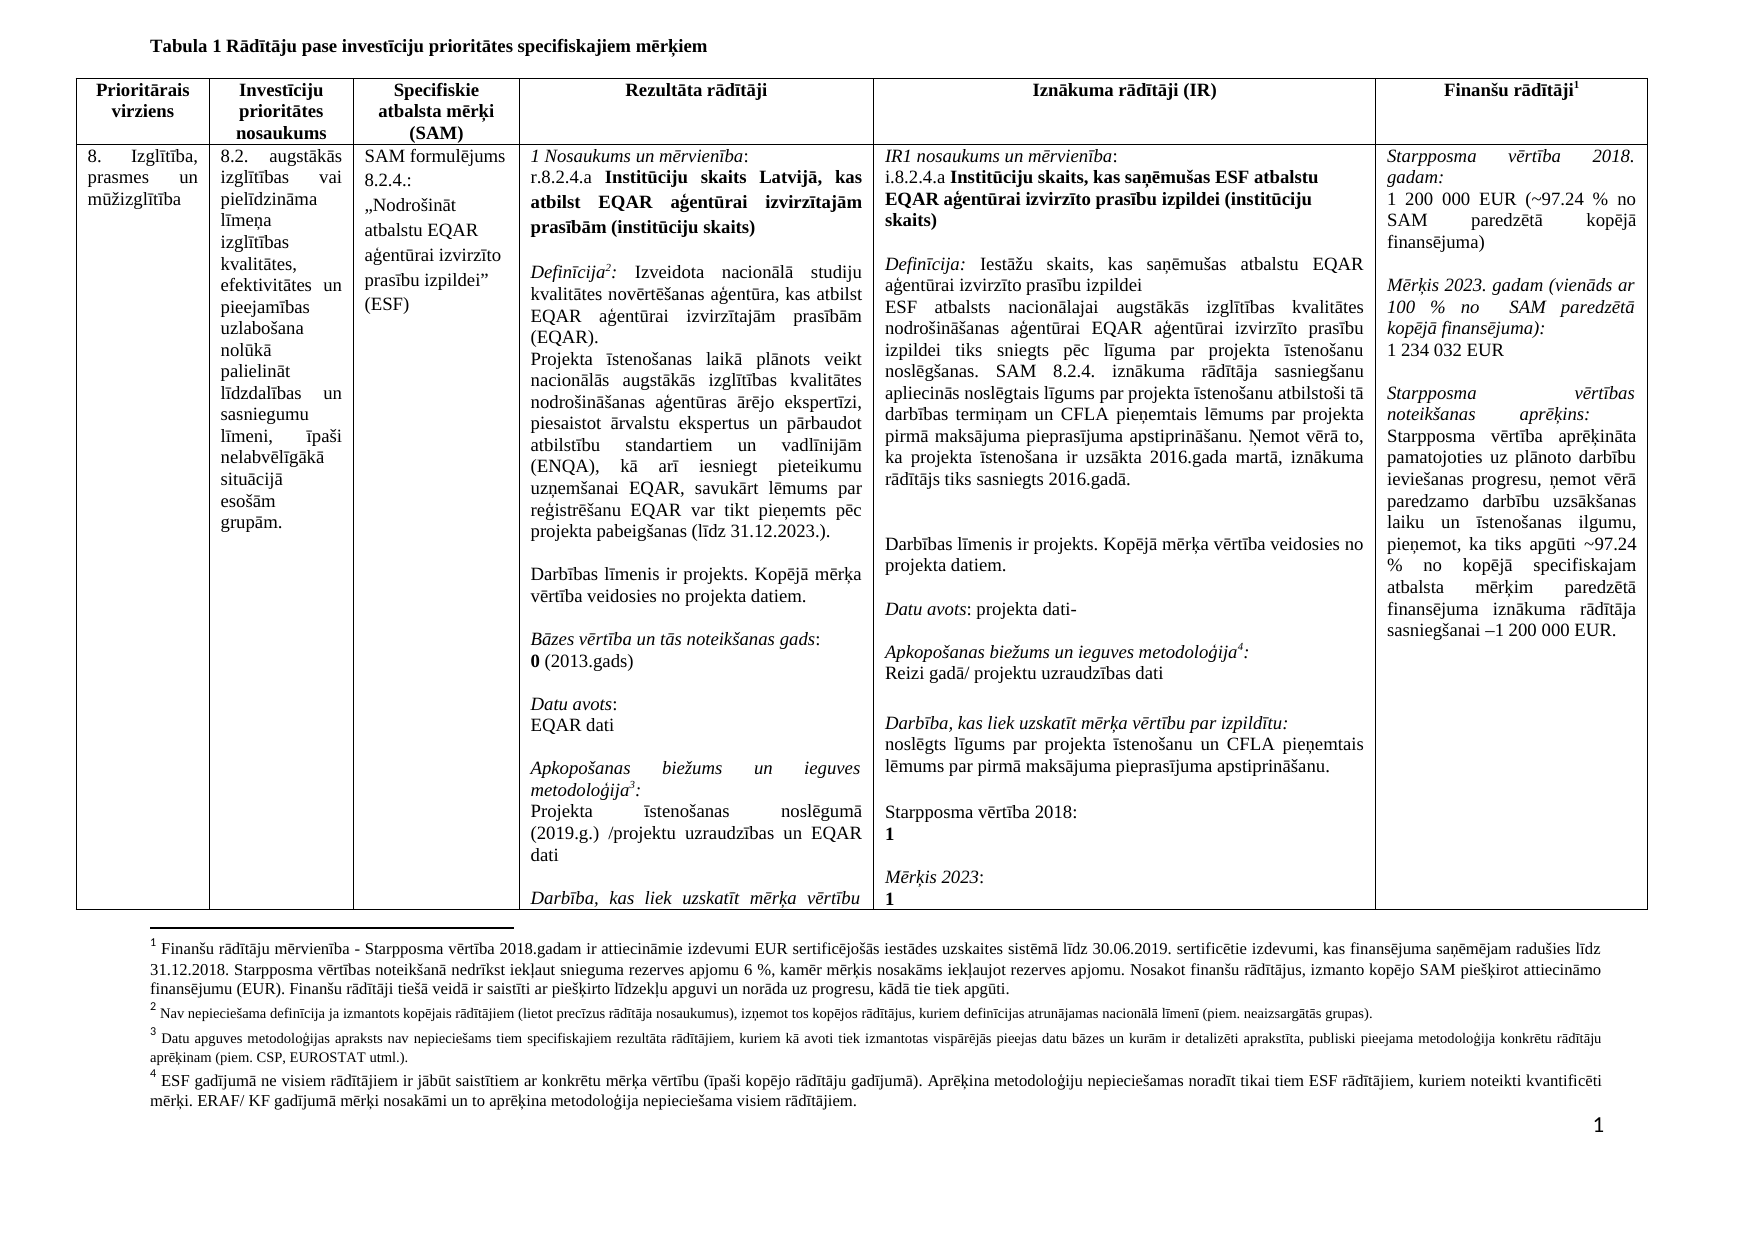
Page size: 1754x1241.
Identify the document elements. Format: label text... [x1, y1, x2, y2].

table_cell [874, 145, 1375, 909]
table_header Investīciju prioritātes nosaukums [210, 79, 353, 143]
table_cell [77, 145, 209, 909]
table_header Rezultāta rādītāji [520, 79, 873, 143]
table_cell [354, 145, 519, 909]
table_header Iznākuma rādītāji (IR) [874, 79, 1375, 143]
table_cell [1376, 145, 1647, 909]
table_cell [520, 145, 873, 909]
table_header Prioritārais virziens [77, 79, 209, 143]
table_header Specifiskie atbalsta mērķi (SAM) [354, 79, 519, 143]
table_header Finanšu rādītāji [1376, 79, 1647, 143]
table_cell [210, 145, 353, 909]
text Tabula 1 Rādītāju pase investīciju prioritātes specifiskajiem mērķiem [150, 35, 1604, 57]
